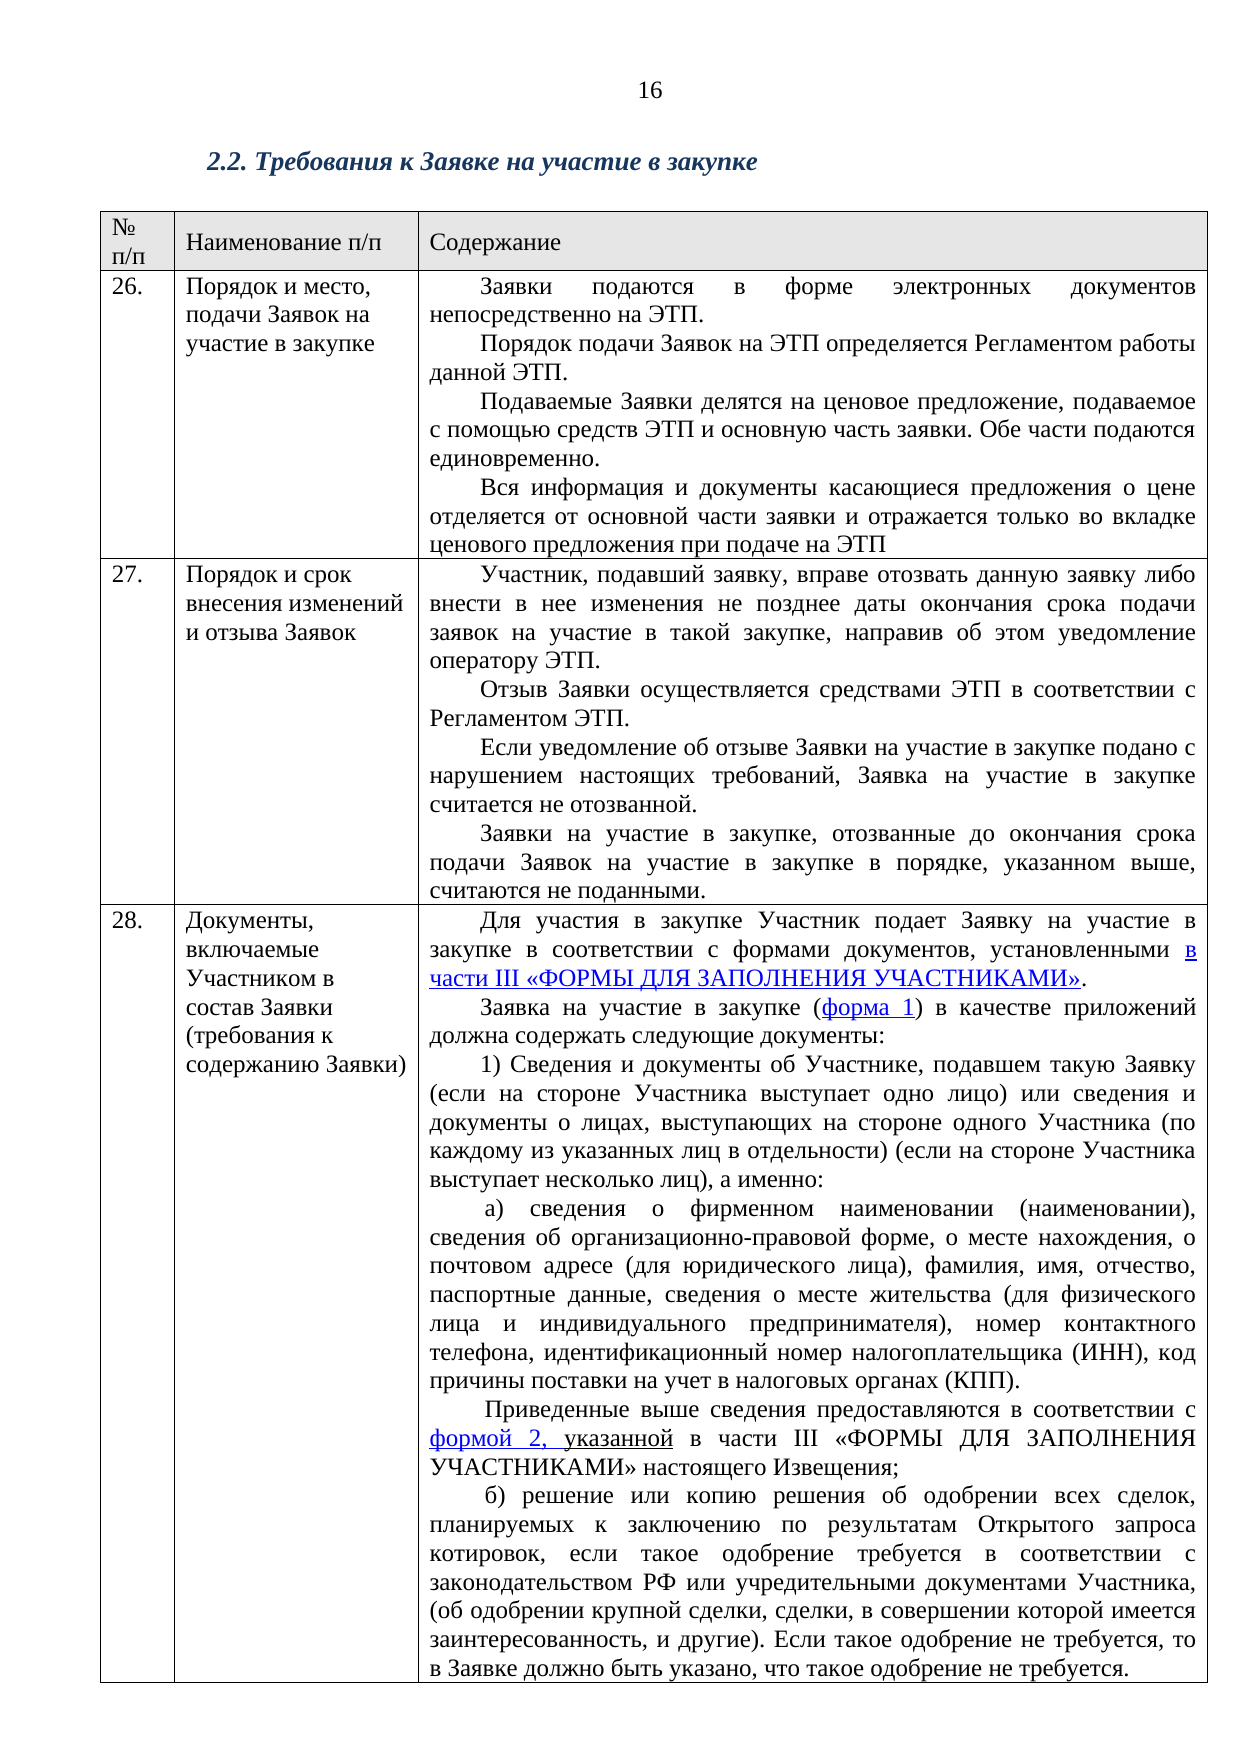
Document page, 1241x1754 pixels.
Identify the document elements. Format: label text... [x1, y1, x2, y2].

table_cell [419, 905, 1207, 1682]
subtitle 2.2. Требования к Заявке на участие в закупке [207, 145, 1181, 176]
table_header № п/п [101, 212, 174, 270]
table_cell [101, 271, 174, 558]
table_header Наименование п/п [175, 212, 418, 270]
table_header Содержание [419, 212, 1207, 270]
table_cell Порядок и место, подачи Заявок на участие в закупке [175, 271, 418, 558]
table_cell Порядок и срок внесения изменений и отзыва Заявок [175, 559, 418, 904]
table_cell [101, 559, 174, 904]
table_cell Участник, подавший заявку, вправе отозвать данную заявку либо внести в нее изменения не позднее даты окончания срока подачи заявок на участие в такой закупке, направив об этом уведомление оператору ЭТП. Отзыв Заявки осуществляется средствами ЭТП в соответствии с Регламентом ЭТП. Если уведомление об отзыве Заявки на участие в закупке подано с нарушением настоящих требований, Заявка на участие в закупке считается не отозванной. Заявки на участие в закупке, отозванные до окончания срока подачи Заявок на участие в закупке в порядке, указанном выше, считаются не поданными. [419, 559, 1207, 904]
table_cell Заявки подаются в форме электронных документов непосредственно на ЭТП. Порядок подачи Заявок на ЭТП определяется Регламентом работы данной ЭТП. Подаваемые Заявки делятся на ценовое предложение, подаваемое с помощью средств ЭТП и основную часть заявки. Обе части подаются единовременно. Вся информация и документы касающиеся предложения о цене отделяется от основной части заявки и отражается только во вкладке ценового предложения при подаче на ЭТП [419, 271, 1207, 558]
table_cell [175, 905, 418, 1682]
table_cell [101, 905, 174, 1682]
